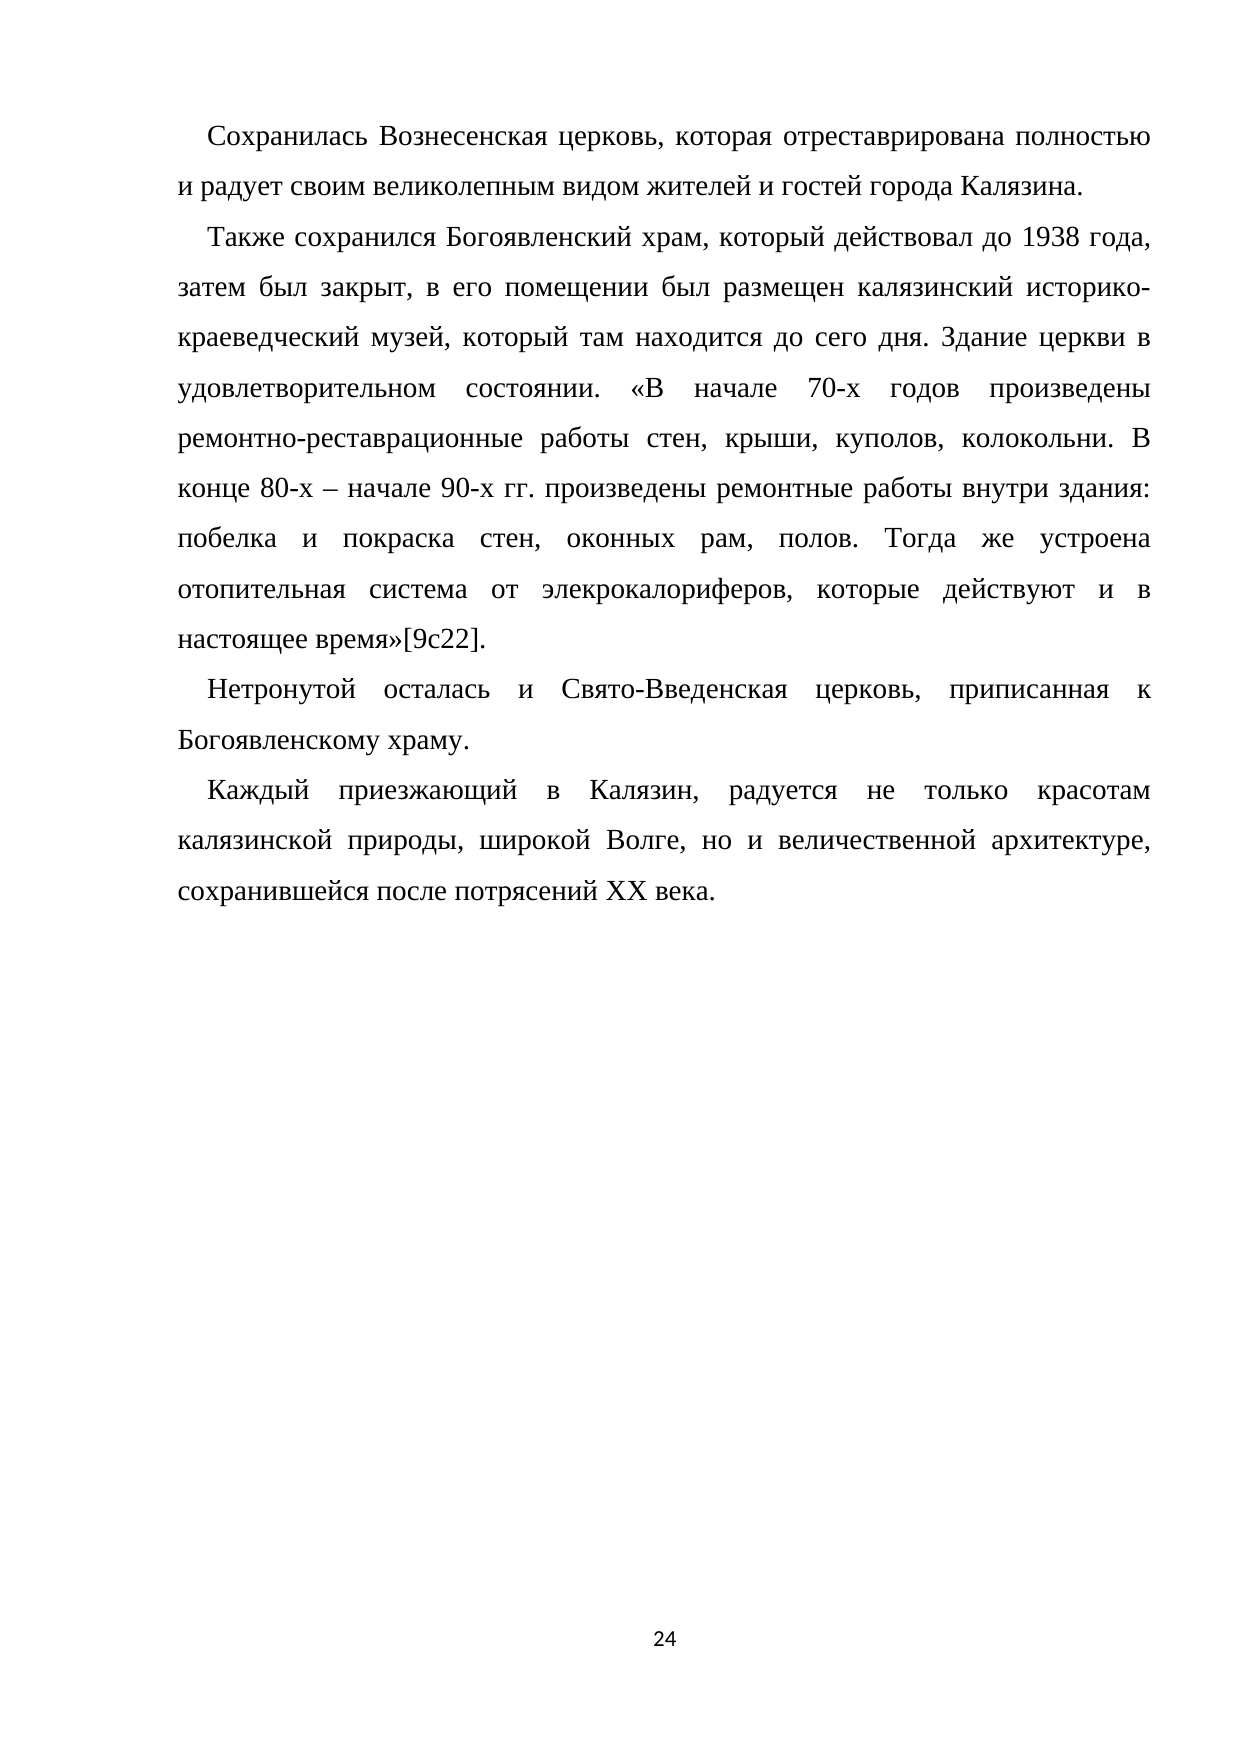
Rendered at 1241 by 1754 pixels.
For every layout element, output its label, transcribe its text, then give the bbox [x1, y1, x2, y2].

list Каждый приезжающий в Калязин, радуется не только красотам калязинской природы, широкой Волге, но и величественной архитектуре, сохранившейся после потрясений XX века. [177, 772, 1152, 906]
list Сохранилась Вознесенская церковь, которая отреставрирована полностью и радует своим великолепным видом жителей и гостей города Калязина. [177, 118, 1152, 202]
list Также сохранился Богоявленский храм, который действовал до 1938 года, затем был закрыт, в его помещении был размещен калязинский историко-краеведческий музей, который там находится до сего дня. Здание церкви в удовлетворительном состоянии. «В начале 70-х годов произведены ремонтно-реставрационные работы стен, крыши, куполов, колокольни. В конце 80-х – начале 90-х гг. произведены ремонтные работы внутри здания: побелка и покраска стен, оконных рам, полов. Тогда же устроена отопительная система от элекрокалориферов, которые действуют и в настоящее время»[9c22]. [177, 219, 1152, 655]
list Нетронутой осталась и Свято-Введенская церковь, приписанная к Богоявленскому храму. [177, 672, 1152, 755]
